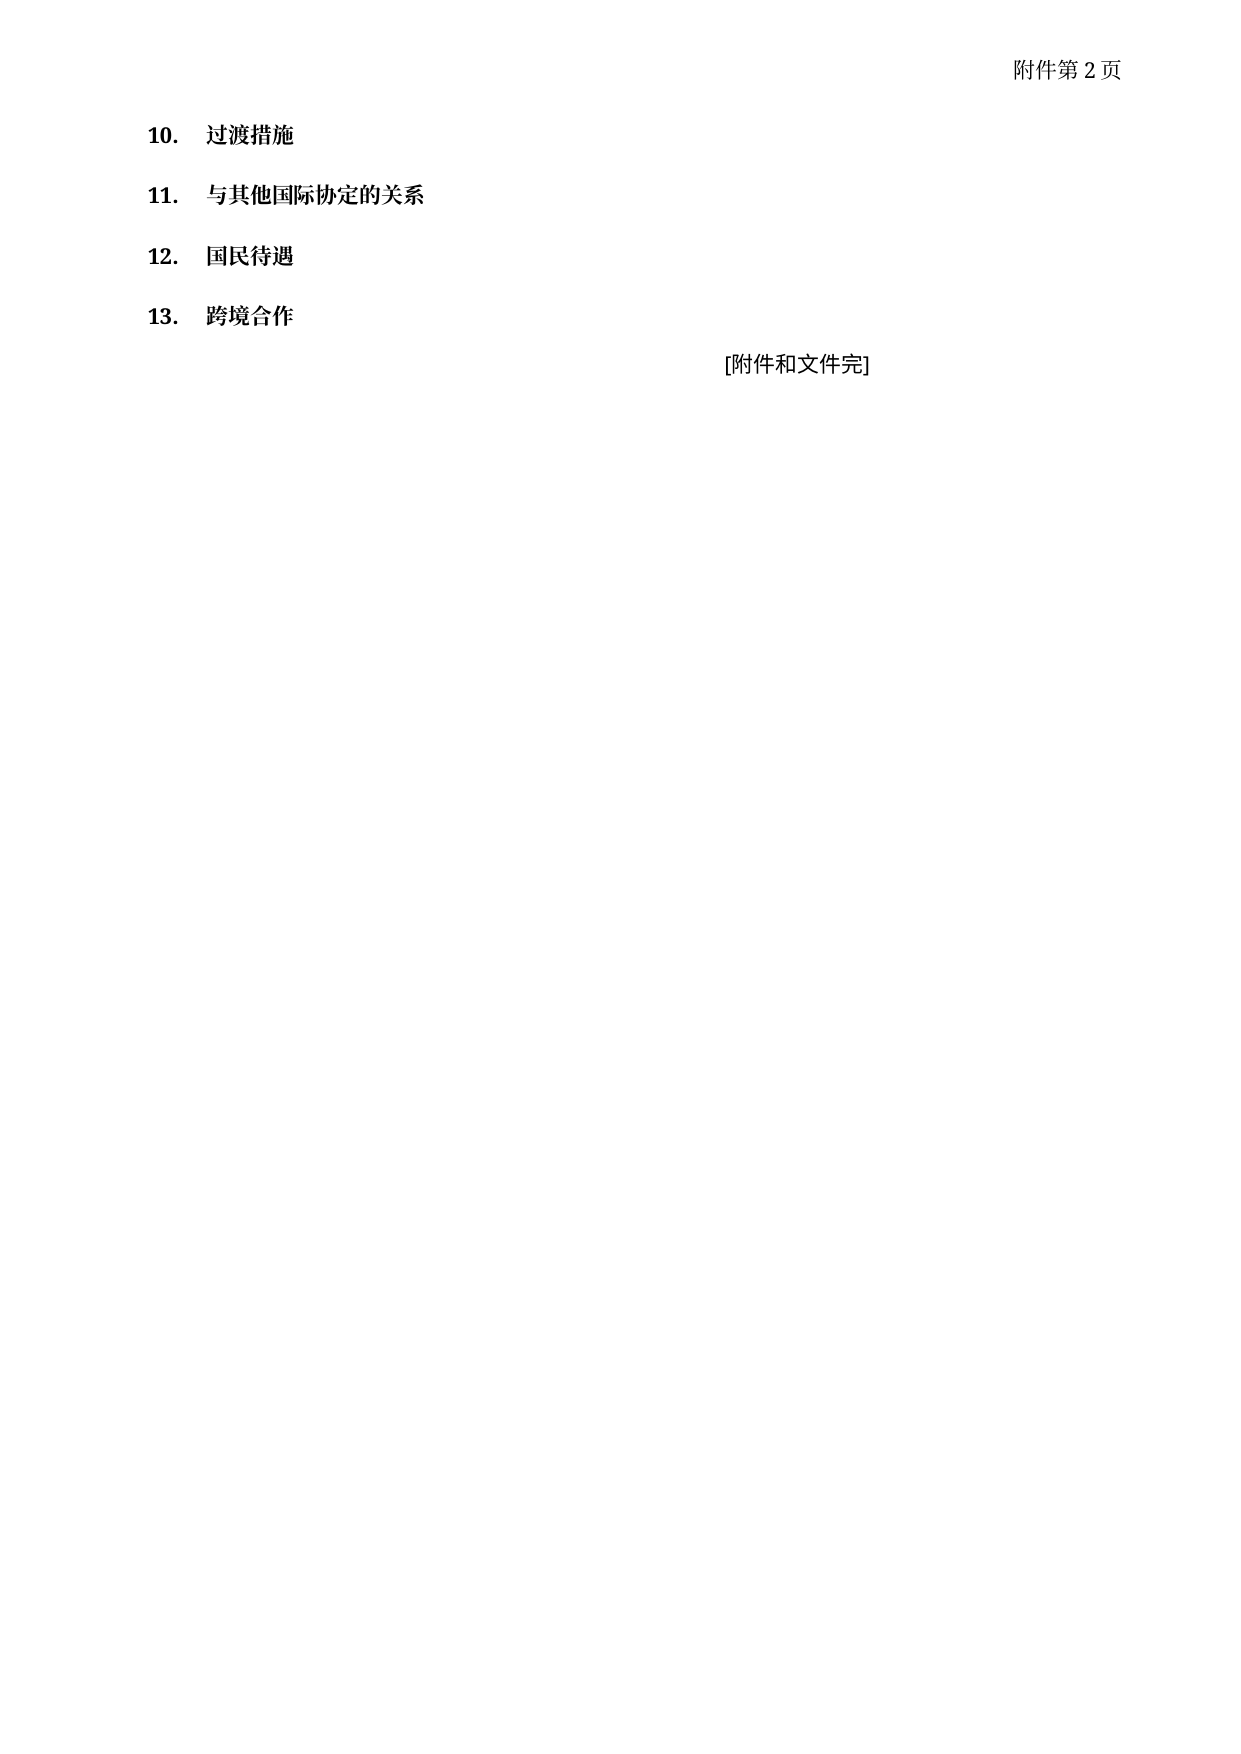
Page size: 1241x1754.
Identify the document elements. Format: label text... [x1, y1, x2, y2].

list 跨境合作 [148, 296, 1122, 331]
text [附件和文件完] [724, 344, 1122, 379]
list 与其他国际协定的关系 [148, 175, 1122, 210]
list 国民待遇 [148, 235, 1122, 271]
list 过渡措施 [148, 114, 1122, 150]
